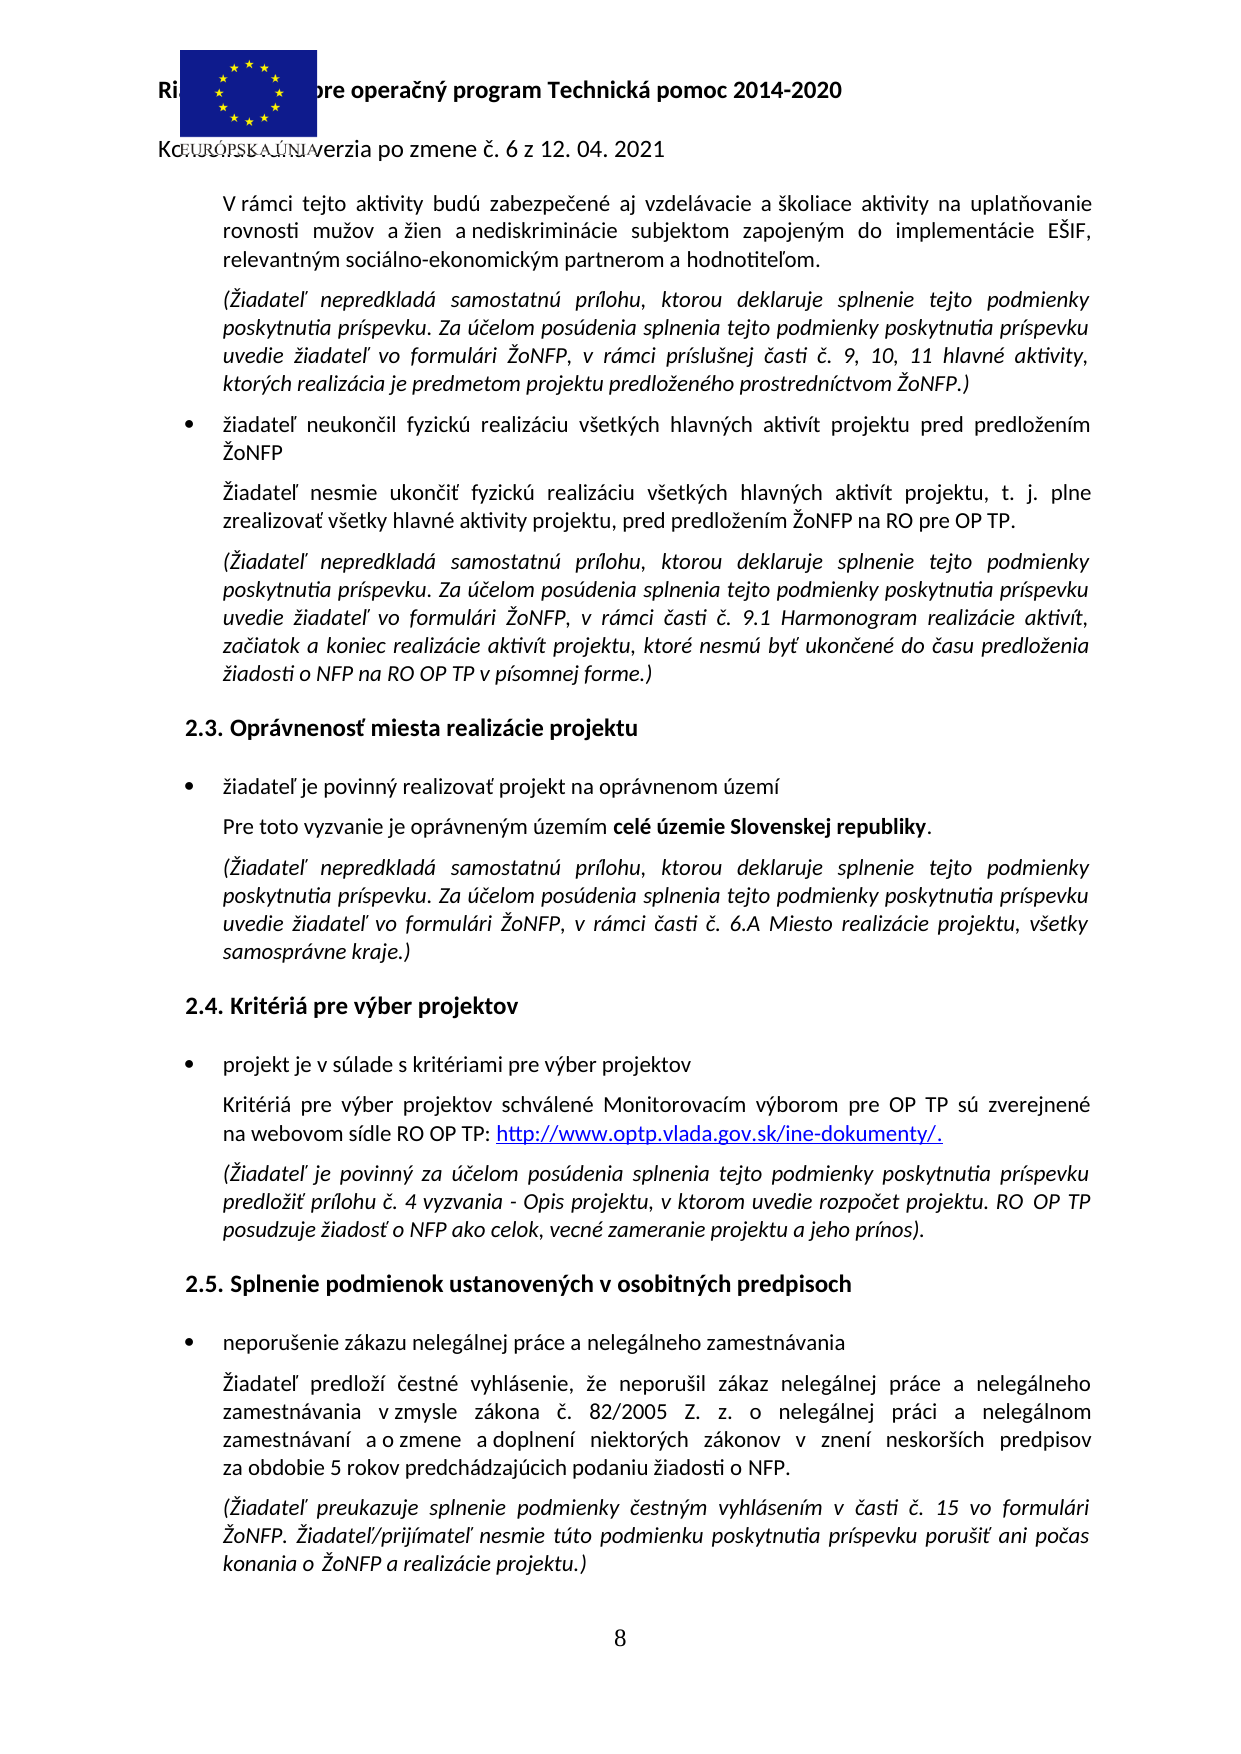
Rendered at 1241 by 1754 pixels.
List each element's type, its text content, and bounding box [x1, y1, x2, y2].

list Žiadateľ predloží čestné vyhlásenie, že neporušil zákaz nelegálnej práce a nelegálneho zamestnávania v zmysle zákona č. 82/2005 Z. z. o nelegálnej práci a nelegálnom zamestnávaní a o zmene a doplnení niektorých zákonov v znení neskorších predpisov za obdobie 5 rokov predchádzajúcich podaniu žiadosti o NFP. [223, 1369, 1093, 1481]
list neporušenie zákazu nelegálnej práce a nelegálneho zamestnávania [185, 1328, 1093, 1356]
list Oprávnenosť miesta realizácie projektu [185, 712, 1093, 742]
list Splnenie podmienok ustanovených v osobitných predpisoch [185, 1268, 1093, 1299]
list žiadateľ neukončil fyzickú realizáciu všetkých hlavných aktivít projektu pred predložením ŽoNFP [185, 410, 1093, 466]
list (Žiadateľ je povinný za účelom posúdenia splnenia tejto podmienky poskytnutia príspevku predložiť prílohu č. 4 vyzvania - Opis projektu, v ktorom uvedie rozpočet projektu. RO OP TP posudzuje žiadosť o NFP ako celok, vecné zameranie projektu a jeho prínos). [223, 1159, 1093, 1243]
list Kritériá pre výber projektov [185, 990, 1093, 1021]
list projekt je v súlade s kritériami pre výber projektov [185, 1050, 1093, 1078]
list (Žiadateľ nepredkladá samostatnú prílohu, ktorou deklaruje splnenie tejto podmienky poskytnutia príspevku. Za účelom posúdenia splnenia tejto podmienky poskytnutia príspevku uvedie žiadateľ vo formulári ŽoNFP, v rámci príslušnej časti č. 9, 10, 11 hlavné aktivity, ktorých realizácia je predmetom projektu predloženého prostredníctvom ŽoNFP.) [223, 285, 1093, 397]
list (Žiadateľ nepredkladá samostatnú prílohu, ktorou deklaruje splnenie tejto podmienky poskytnutia príspevku. Za účelom posúdenia splnenia tejto podmienky poskytnutia príspevku uvedie žiadateľ vo formulári ŽoNFP, v rámci časti č. 6.A Miesto realizácie projektu, všetky samosprávne kraje.) [223, 853, 1093, 965]
list Žiadateľ nesmie ukončiť fyzickú realizáciu všetkých hlavných aktivít projektu, t. j. plne zrealizovať všetky hlavné aktivity projektu, pred predložením ŽoNFP na RO pre OP TP. [223, 478, 1093, 534]
list (Žiadateľ preukazuje splnenie podmienky čestným vyhlásením v časti č. 15 vo formulári ŽoNFP. Žiadateľ/prijímateľ nesmie túto podmienku poskytnutia príspevku porušiť ani počas konania o ŽoNFP a realizácie projektu.) [223, 1493, 1093, 1577]
list (Žiadateľ nepredkladá samostatnú prílohu, ktorou deklaruje splnenie tejto podmienky poskytnutia príspevku. Za účelom posúdenia splnenia tejto podmienky poskytnutia príspevku uvedie žiadateľ vo formulári ŽoNFP, v rámci časti č. 9.1 Harmonogram realizácie aktivít, začiatok a koniec realizácie aktivít projektu, ktoré nesmú byť ukončené do času predloženia žiadosti o NFP na RO OP TP v písomnej forme.) [223, 547, 1093, 687]
list V rámci tejto aktivity budú zabezpečené aj vzdelávacie a školiace aktivity na uplatňovanie rovnosti mužov a žien a nediskriminácie subjektom zapojeným do implementácie EŠIF, relevantným sociálno-ekonomickým partnerom a hodnotiteľom. [223, 189, 1093, 273]
list Pre toto vyzvanie je oprávneným územím celé územie Slovenskej republiky. [223, 812, 1093, 841]
picture [179, 50, 318, 155]
list Kritériá pre výber projektov schválené Monitorovacím výborom pre OP TP sú zverejnené na webovom sídle RO OP TP: http://www.optp.vlada.gov.sk/ine-dokumenty/. [223, 1091, 1093, 1147]
list žiadateľ je povinný realizovať projekt na oprávnenom území [185, 772, 1093, 800]
